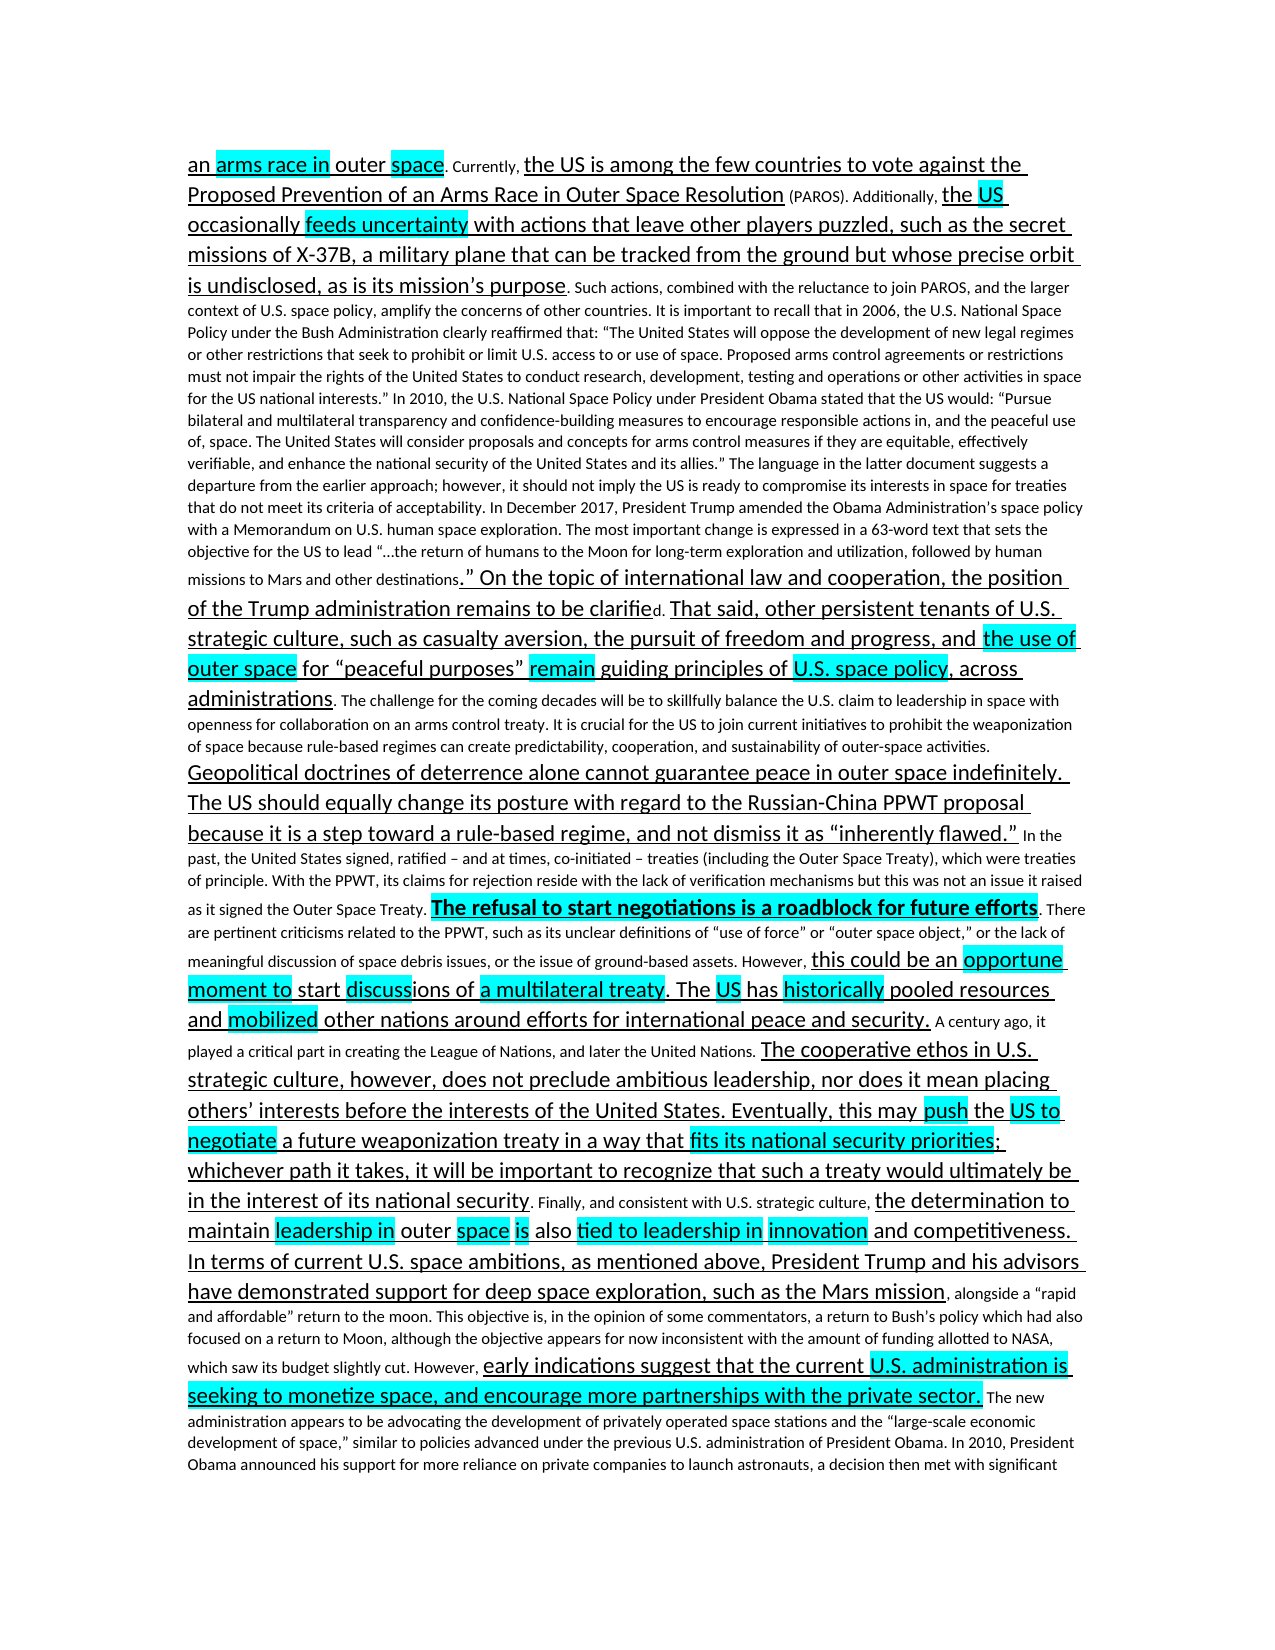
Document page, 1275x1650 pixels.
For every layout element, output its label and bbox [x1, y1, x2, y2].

text [187, 150, 1087, 1475]
